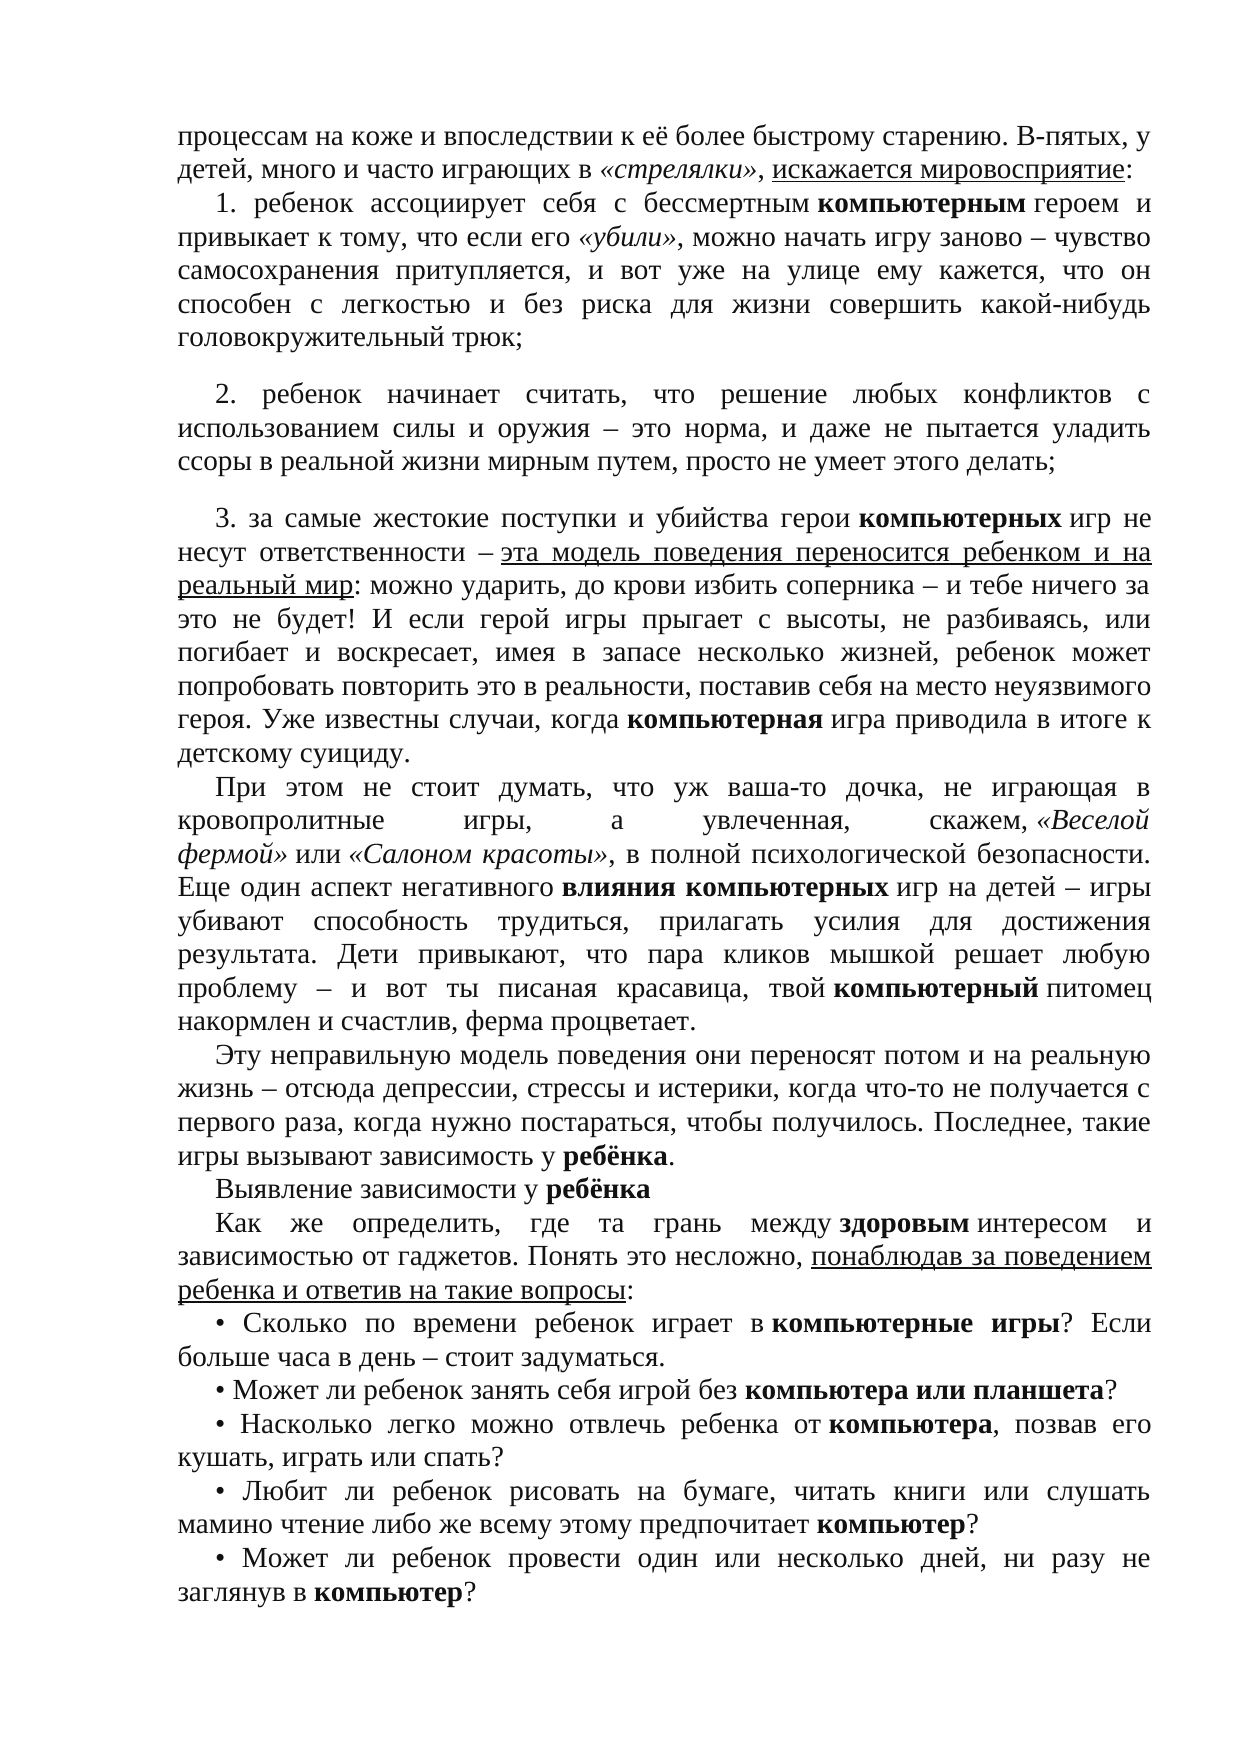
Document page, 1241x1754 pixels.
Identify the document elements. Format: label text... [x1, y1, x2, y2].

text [177, 118, 1152, 185]
text Как же определить, где та грань между здоровым интересом и зависимостью от гаджетов. Понять это несложно, понаблюдав за поведением ребенка и ответив на такие вопросы: [177, 1205, 1152, 1305]
text 3. за самые жестокие поступки и убийства герои компьютерных игр не несут ответственности – эта модель поведения переносится ребенком и на реальный мир: можно ударить, до крови избить соперника – и тебе ничего за это не будет! И если герой игры прыгает с высоты, не разбиваясь, или погибает и воскресает, имея в запасе несколько жизней, ребенок может попробовать повторить это в реальности, поставив себя на место неуязвимого героя. Уже известны случаи, когда компьютерная игра приводила в итоге к детскому суициду. [177, 500, 1152, 769]
text • Может ли ребенок провести один или несколько дней, ни разу не заглянув в компьютер? [177, 1540, 1152, 1607]
text • Может ли ребенок занять себя игрой без компьютера или планшета? [177, 1372, 1152, 1406]
text • Сколько по времени ребенок играет в компьютерные игры? Если больше часа в день – стоит задуматься. [177, 1305, 1152, 1372]
text Эту неправильную модель поведения они переносят потом и на реальную жизнь – отсюда депрессии, стрессы и истерики, когда что-то не получается с первого раза, когда нужно постараться, чтобы получилось. Последнее, такие игры вызывают зависимость у ребёнка. [177, 1037, 1152, 1171]
text Выявление зависимости у ребёнка [177, 1171, 1152, 1205]
text При этом не стоит думать, что уж ваша-то дочка, не играющая в кровопролитные игры, а увлеченная, скажем, «Веселой фермой» или «Салоном красоты», в полной психологической безопасности. Еще один аспект негативного влияния компьютерных игр на детей – игры убивают способность трудиться, прилагать усилия для достижения результата. Дети привыкают, что пара кликов мышкой решает любую проблему – и вот ты писаная красавица, твой компьютерный питомец накормлен и счастлив, ферма процветает. [177, 769, 1152, 1037]
text 1. ребенок ассоциирует себя с бессмертным компьютерным героем и привыкает к тому, что если его «убили», можно начать игру заново – чувство самосохранения притупляется, и вот уже на улице ему кажется, что он способен с легкостью и без риска для жизни совершить какой-нибудь головокружительный трюк; [177, 185, 1152, 353]
text 2. ребенок начинает считать, что решение любых конфликтов с использованием силы и оружия – это норма, и даже не пытается уладить ссоры в реальной жизни мирным путем, просто не умеет этого делать; [177, 376, 1152, 477]
text • Любит ли ребенок рисовать на бумаге, читать книги или слушать мамино чтение либо же всему этому предпочитает компьютер? [177, 1473, 1152, 1540]
text • Насколько легко можно отвлечь ребенка от компьютера, позвав его кушать, играть или спать? [177, 1406, 1152, 1473]
